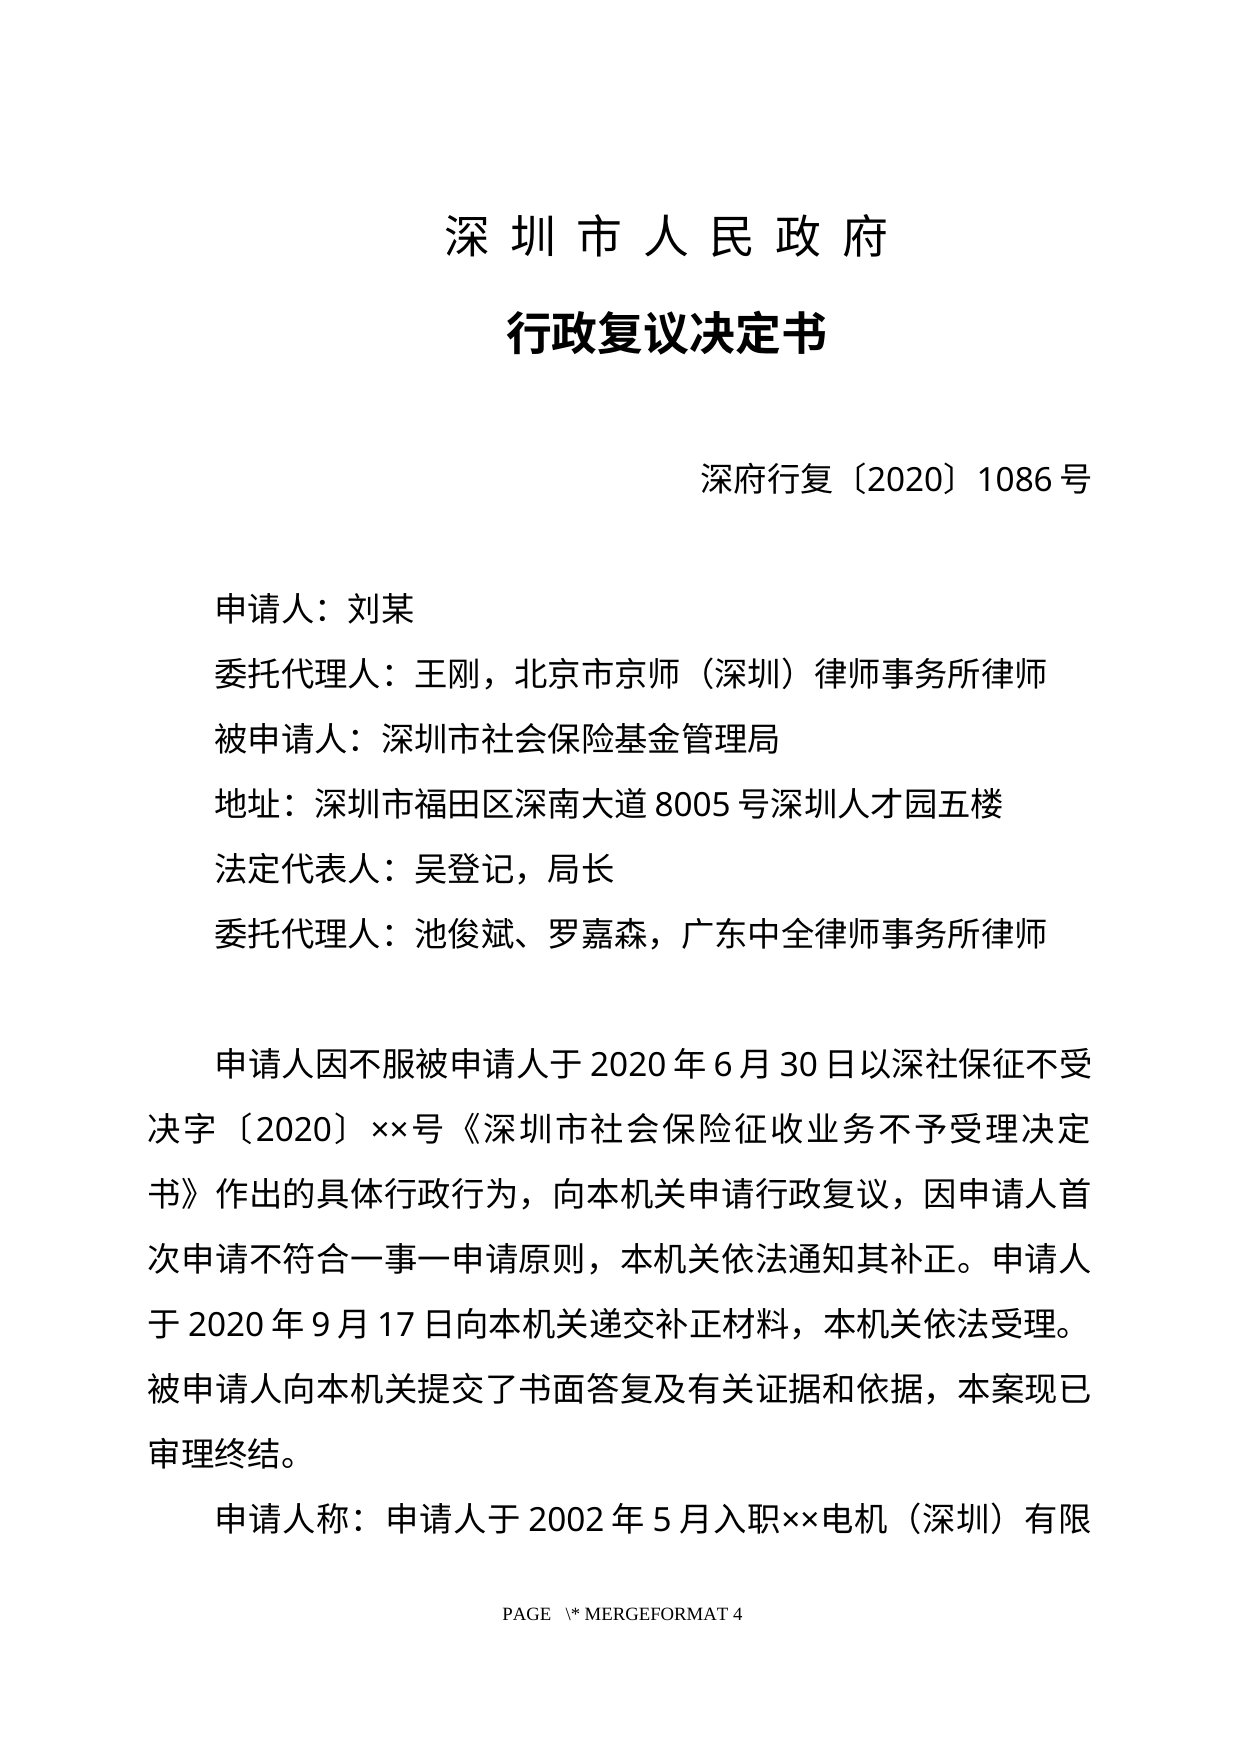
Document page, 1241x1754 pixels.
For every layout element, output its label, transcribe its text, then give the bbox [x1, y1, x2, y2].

text 行政复议决定书 [148, 282, 1092, 379]
text 委托代理人：池俊斌、罗嘉森，广东中全律师事务所律师 [148, 899, 1092, 964]
text 地址：深圳市福田区深南大道8005号深圳人才园五楼 [148, 769, 1092, 834]
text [148, 1484, 1092, 1549]
text 申请人：刘某 [148, 574, 1092, 639]
text 深 圳 市 人 民 政 府 [148, 184, 1092, 282]
text 法定代表人：吴登记，局长 [148, 834, 1092, 899]
text 深府行复〔2020〕1086号 [148, 444, 1092, 509]
text 申请人因不服被申请人于2020年6月30日以深社保征不受决字〔2020〕××号《深圳市社会保险征收业务不予受理决定书》作出的具体行政行为，向本机关申请行政复议，因申请人首次申请不符合一事一申请原则，本机关依法通知其补正。申请人于2020年9月17日向本机关递交补正材料，本机关依法受理。被申请人向本机关提交了书面答复及有关证据和依据，本案现已审理终结。 [148, 1029, 1092, 1484]
text 委托代理人：王刚，北京市京师（深圳）律师事务所律师 [148, 639, 1092, 704]
text 被申请人：深圳市社会保险基金管理局 [148, 704, 1092, 769]
